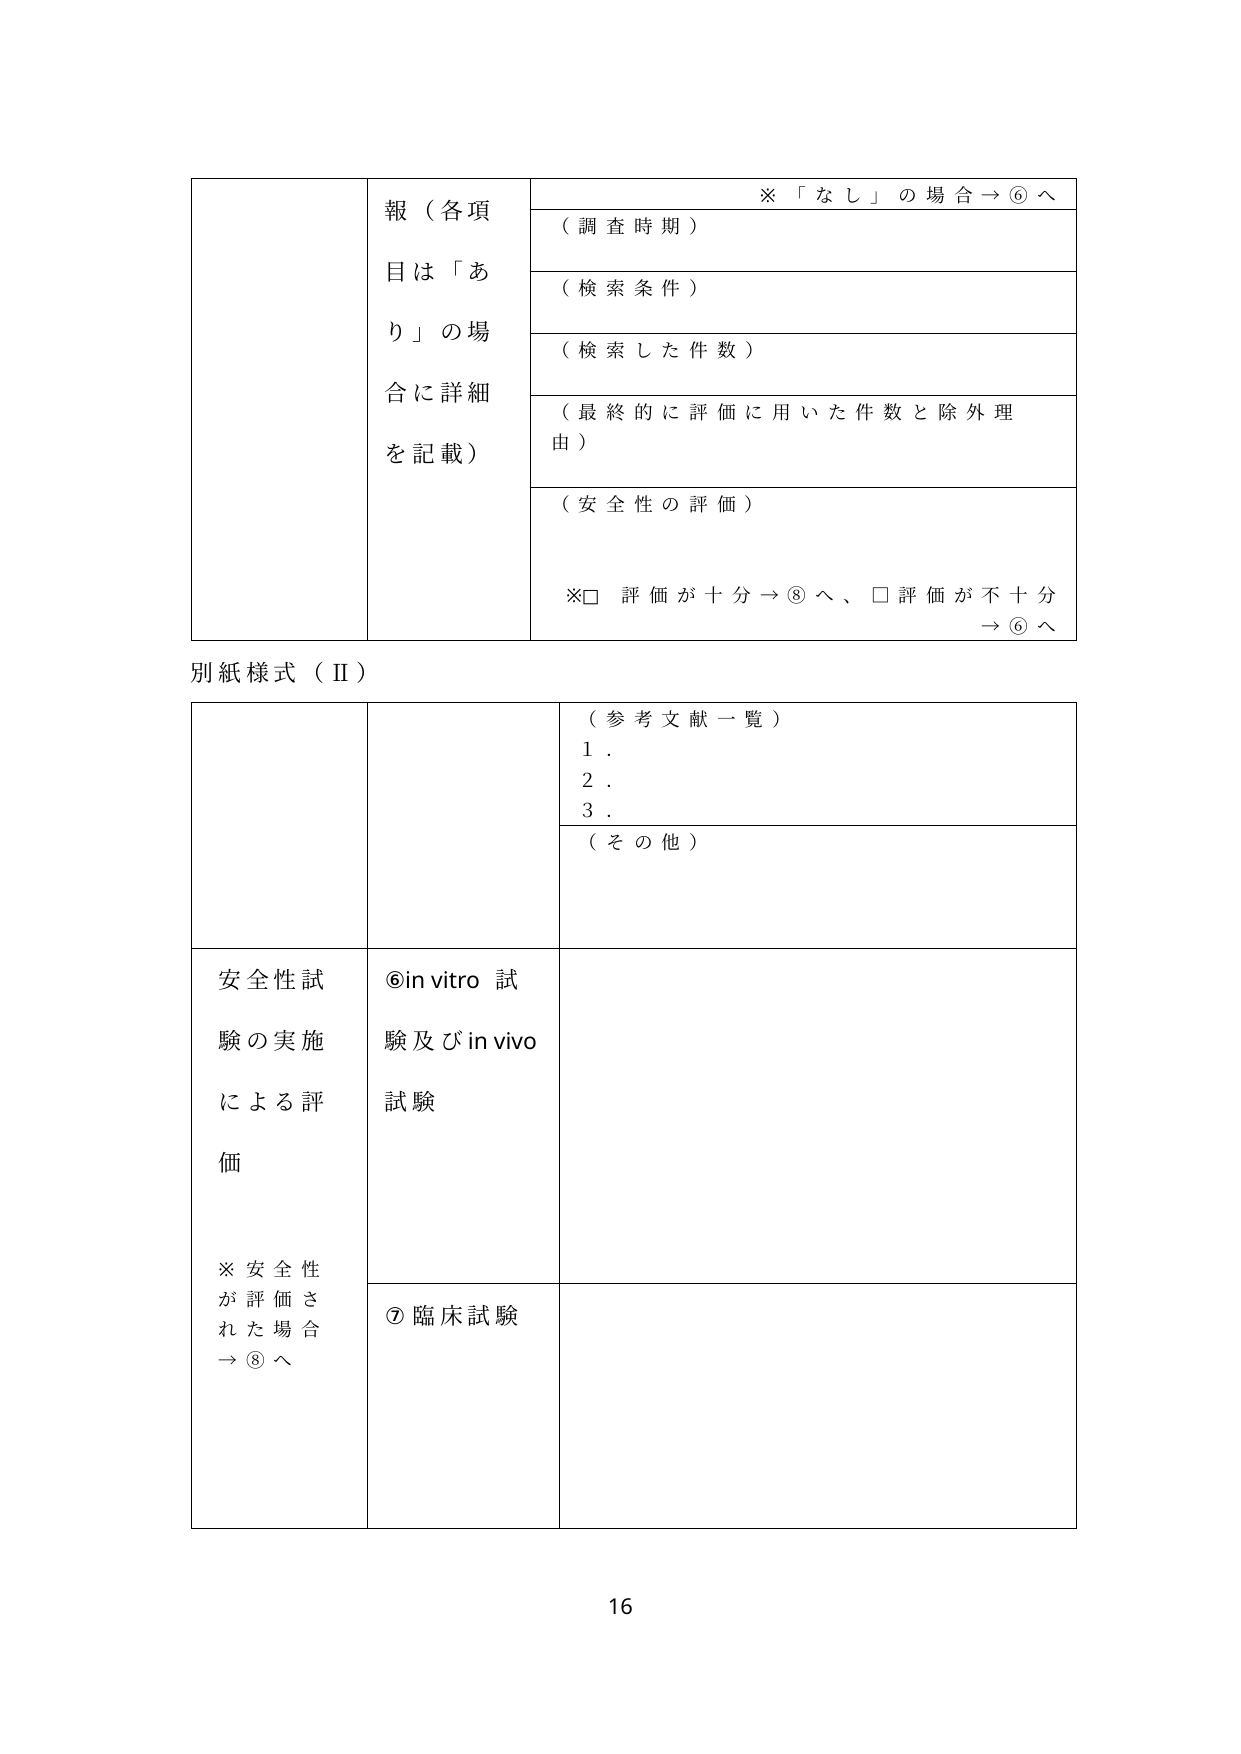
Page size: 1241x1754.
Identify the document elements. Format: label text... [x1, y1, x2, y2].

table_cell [531, 179, 1076, 209]
table_header [192, 703, 367, 948]
table_cell ⑥in vitro試験及びin vivo試験 [368, 949, 559, 1283]
table_cell （調査時期） [531, 210, 1076, 271]
table_cell [560, 1284, 1076, 1528]
table_cell （安全性の評価） ※□評価が十分→⑧へ、□評価が不十分→⑥へ [531, 488, 1076, 640]
table_cell （その他） [560, 826, 1076, 948]
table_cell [368, 179, 530, 640]
table_header [368, 703, 559, 948]
table_cell （最終的に評価に用いた件数と除外理由） [531, 396, 1076, 487]
table_cell （検索した件数） [531, 334, 1076, 395]
table_cell ⑦臨床試験 [368, 1284, 559, 1528]
table_cell （検索条件） [531, 272, 1076, 333]
text 別紙様式（Ⅱ） [191, 641, 1049, 702]
table_cell [560, 949, 1076, 1283]
table_cell 安全性試験の実施による評価 ※安全性が評価された場合→⑧へ [192, 949, 367, 1528]
table_header （参考文献一覧） １． ２． ３． [560, 703, 1076, 825]
